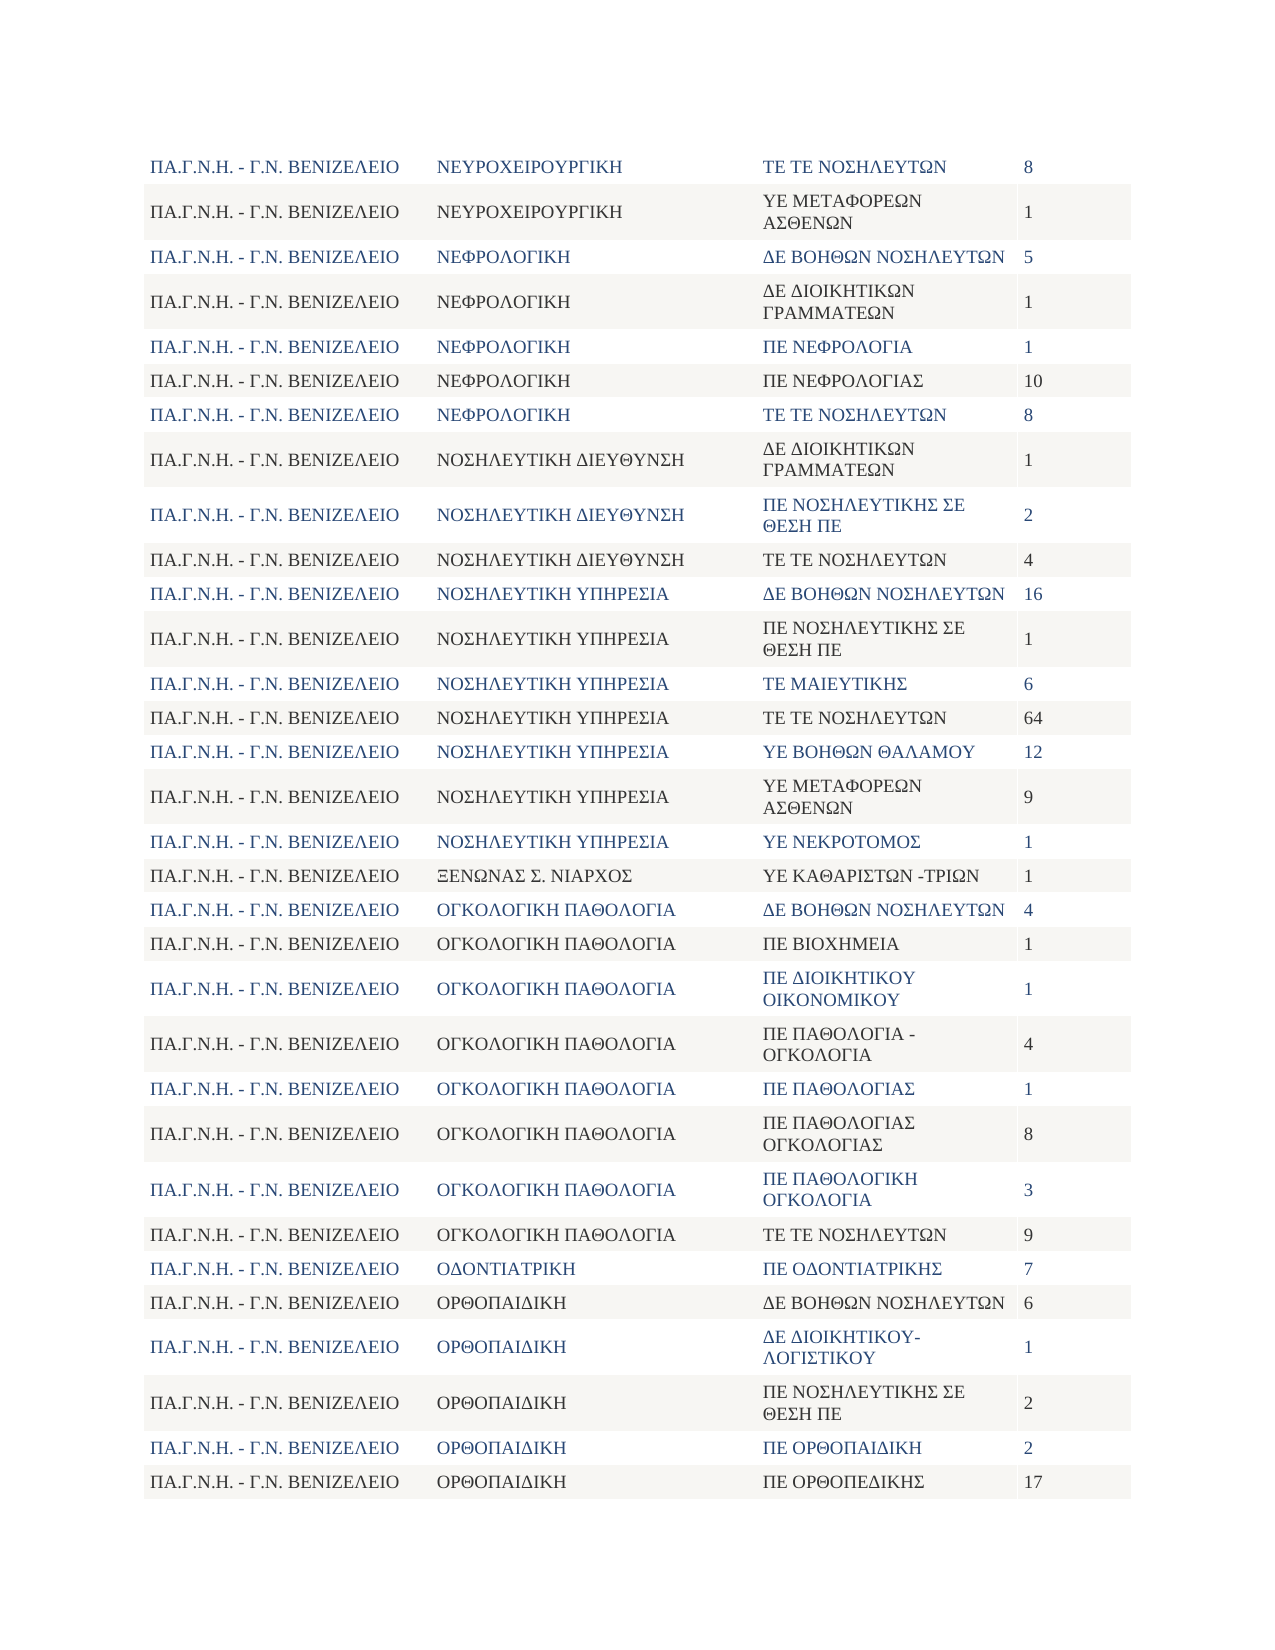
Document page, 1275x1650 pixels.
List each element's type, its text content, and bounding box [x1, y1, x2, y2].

table_cell 6 [1018, 1285, 1131, 1319]
table_cell ΥΕ ΝΕΚΡΟΤΟΜΟΣ [756, 824, 1017, 858]
table_cell 9 [1018, 769, 1131, 824]
table_cell ΠΕ ΔΙΟΙΚΗΤΙΚΟΥ ΟΙΚΟΝΟΜΙΚΟΥ [756, 961, 1017, 1016]
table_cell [144, 1465, 430, 1499]
table_cell ΠA.Γ.Ν.Η. - Γ.Ν. ΒΕΝΙΖΕΛΕΙΟ [144, 577, 430, 611]
table_cell ΔΕ ΒΟΗΘΩΝ ΝΟΣΗΛΕΥΤΩΝ [756, 893, 1017, 927]
table_cell ΥΕ ΜΕΤΑΦΟΡΕΩΝ ΑΣΘΕΝΩΝ [756, 769, 1017, 824]
table_cell 1 [1018, 961, 1131, 1016]
table_cell ΠA.Γ.Ν.Η. - Γ.Ν. ΒΕΝΙΖΕΛΕΙΟ [144, 432, 430, 487]
table_cell ΠA.Γ.Ν.Η. - Γ.Ν. ΒΕΝΙΖΕΛΕΙΟ [144, 543, 430, 577]
table_cell ΔΕ ΔΙΟΙΚΗΤΙΚΩΝ ΓΡΑΜΜΑΤΕΩΝ [756, 432, 1017, 487]
table_cell ΤΕ ΤΕ ΝΟΣΗΛΕΥΤΩΝ [756, 398, 1017, 432]
table_cell ΤΕ ΤΕ ΝΟΣΗΛΕΥΤΩΝ [756, 701, 1017, 735]
table_cell ΟΓΚΟΛΟΓΙΚΗ ΠΑΘΟΛΟΓΙΑ [430, 893, 756, 927]
table_cell ΠΕ ΝΕΦΡΟΛΟΓΙΑΣ [756, 364, 1017, 397]
table_cell 8 [1018, 1106, 1131, 1162]
table_cell ΝΕΥΡΟΧΕΙΡΟΥΡΓΙΚΗ [430, 184, 756, 240]
table_cell ΠA.Γ.Ν.Η. - Γ.Ν. ΒΕΝΙΖΕΛΕΙΟ [144, 398, 430, 432]
table_cell 1 [1018, 1319, 1131, 1375]
table_cell ΝΕΦΡΟΛΟΓΙΚΗ [430, 329, 756, 363]
table_cell ΝΟΣΗΛΕΥΤΙΚΗ ΥΠΗΡΕΣΙΑ [430, 769, 756, 824]
table_cell ΠΕ ΝΕΦΡΟΛΟΓΙΑ [756, 329, 1017, 363]
table_cell ΟΔΟΝΤΙΑΤΡΙΚΗ [430, 1251, 756, 1285]
table_cell ΠA.Γ.Ν.Η. - Γ.Ν. ΒΕΝΙΖΕΛΕΙΟ [144, 667, 430, 701]
table_cell ΤΕ ΤΕ ΝΟΣΗΛΕΥΤΩΝ [756, 150, 1017, 184]
table_cell ΠA.Γ.Ν.Η. - Γ.Ν. ΒΕΝΙΖΕΛΕΙΟ [144, 1431, 430, 1465]
table_cell ΟΡΘΟΠΑΙΔΙΚΗ [430, 1465, 756, 1499]
table_cell ΠA.Γ.Ν.Η. - Γ.Ν. ΒΕΝΙΖΕΛΕΙΟ [144, 1375, 430, 1431]
table_cell 4 [1018, 543, 1131, 577]
table_cell ΝΟΣΗΛΕΥΤΙΚΗ ΥΠΗΡΕΣΙΑ [430, 735, 756, 769]
table_cell ΝΟΣΗΛΕΥΤΙΚΗ ΔΙΕΥΘΥΝΣΗ [430, 432, 756, 487]
table_cell 16 [1018, 577, 1131, 611]
table_cell ΠΕ ΝΟΣΗΛΕΥΤΙΚΗΣ ΣΕ ΘΕΣΗ ΠΕ [756, 1375, 1017, 1431]
table_cell ΠΕ ΒΙΟΧΗΜΕΙΑ [756, 927, 1017, 961]
table_cell ΝΟΣΗΛΕΥΤΙΚΗ ΔΙΕΥΘΥΝΣΗ [430, 487, 756, 543]
table_cell ΝΕΦΡΟΛΟΓΙΚΗ [430, 364, 756, 397]
table_cell ΠΕ ΟΡΘΟΠΑΙΔΙΚΗ [756, 1431, 1017, 1465]
table_cell ΠA.Γ.Ν.Η. - Γ.Ν. ΒΕΝΙΖΕΛΕΙΟ [144, 1217, 430, 1251]
table_cell ΠA.Γ.Ν.Η. - Γ.Ν. ΒΕΝΙΖΕΛΕΙΟ [144, 927, 430, 961]
table_cell ΔΕ ΒΟΗΘΩΝ ΝΟΣΗΛΕΥΤΩΝ [756, 240, 1017, 274]
table_cell ΠΕ ΝΟΣΗΛΕΥΤΙΚΗΣ ΣΕ ΘΕΣΗ ΠΕ [756, 611, 1017, 667]
table_cell 1 [1018, 1072, 1131, 1106]
table_cell ΟΓΚΟΛΟΓΙΚΗ ΠΑΘΟΛΟΓΙΑ [430, 1217, 756, 1251]
table_cell ΠA.Γ.Ν.Η. - Γ.Ν. ΒΕΝΙΖΕΛΕΙΟ [144, 1072, 430, 1106]
table_cell ΟΓΚΟΛΟΓΙΚΗ ΠΑΘΟΛΟΓΙΑ [430, 1106, 756, 1162]
table_cell 2 [1018, 487, 1131, 543]
table_cell ΤΕ ΤΕ ΝΟΣΗΛΕΥΤΩΝ [756, 1217, 1017, 1251]
table_cell 5 [1018, 240, 1131, 274]
table_cell ΠA.Γ.Ν.Η. - Γ.Ν. ΒΕΝΙΖΕΛΕΙΟ [144, 487, 430, 543]
table_cell ΠΕ ΠΑΘΟΛΟΓΙΑΣ [756, 1072, 1017, 1106]
table_cell ΟΡΘΟΠΑΙΔΙΚΗ [430, 1431, 756, 1465]
table_cell ΝΟΣΗΛΕΥΤΙΚΗ ΥΠΗΡΕΣΙΑ [430, 611, 756, 667]
table_cell ΝΕΦΡΟΛΟΓΙΚΗ [430, 240, 756, 274]
table_cell ΟΡΘΟΠΑΙΔΙΚΗ [430, 1375, 756, 1431]
table_cell ΠA.Γ.Ν.Η. - Γ.Ν. ΒΕΝΙΖΕΛΕΙΟ [144, 1016, 430, 1072]
table_cell ΟΓΚΟΛΟΓΙΚΗ ΠΑΘΟΛΟΓΙΑ [430, 1016, 756, 1072]
table_cell 1 [1018, 329, 1131, 363]
table_cell ΥΕ ΜΕΤΑΦΟΡΕΩΝ ΑΣΘΕΝΩΝ [756, 184, 1017, 240]
table_cell ΠA.Γ.Ν.Η. - Γ.Ν. ΒΕΝΙΖΕΛΕΙΟ [144, 364, 430, 397]
table_cell 8 [1018, 150, 1131, 184]
table_cell ΥΕ ΚΑΘΑΡΙΣΤΩΝ -ΤΡΙΩΝ [756, 859, 1017, 892]
table_cell 4 [1018, 893, 1131, 927]
table_cell 1 [1018, 824, 1131, 858]
table_cell ΞΕΝΩΝΑΣ Σ. ΝΙΑΡΧΟΣ [430, 859, 756, 892]
table_cell 4 [1018, 1016, 1131, 1072]
table_cell ΠΕ ΟΔΟΝΤΙΑΤΡΙΚΗΣ [756, 1251, 1017, 1285]
table_cell 1 [1018, 927, 1131, 961]
table_cell ΠΕ ΠΑΘΟΛΟΓΙΑΣ ΟΓΚΟΛΟΓΙΑΣ [756, 1106, 1017, 1162]
table_cell ΔΕ ΔΙΟΙΚΗΤΙΚΩΝ ΓΡΑΜΜΑΤΕΩΝ [756, 274, 1017, 329]
table_cell ΠA.Γ.Ν.Η. - Γ.Ν. ΒΕΝΙΖΕΛΕΙΟ [144, 1319, 430, 1375]
table_cell ΠA.Γ.Ν.Η. - Γ.Ν. ΒΕΝΙΖΕΛΕΙΟ [144, 240, 430, 274]
table_cell ΟΡΘΟΠΑΙΔΙΚΗ [430, 1285, 756, 1319]
table_cell ΠA.Γ.Ν.Η. - Γ.Ν. ΒΕΝΙΖΕΛΕΙΟ [144, 701, 430, 735]
table_cell 2 [1018, 1375, 1131, 1431]
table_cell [144, 150, 430, 184]
table_cell ΝΟΣΗΛΕΥΤΙΚΗ ΥΠΗΡΕΣΙΑ [430, 667, 756, 701]
table_cell 1 [1018, 432, 1131, 487]
table_cell ΔΕ ΒΟΗΘΩΝ ΝΟΣΗΛΕΥΤΩΝ [756, 1285, 1017, 1319]
table_cell ΝΟΣΗΛΕΥΤΙΚΗ ΥΠΗΡΕΣΙΑ [430, 824, 756, 858]
table_cell ΠA.Γ.Ν.Η. - Γ.Ν. ΒΕΝΙΖΕΛΕΙΟ [144, 769, 430, 824]
table_cell ΝΟΣΗΛΕΥΤΙΚΗ ΔΙΕΥΘΥΝΣΗ [430, 543, 756, 577]
table_cell 6 [1018, 667, 1131, 701]
table_cell 8 [1018, 398, 1131, 432]
table_cell 17 [1018, 1465, 1131, 1499]
table_cell ΟΓΚΟΛΟΓΙΚΗ ΠΑΘΟΛΟΓΙΑ [430, 1162, 756, 1217]
table_cell 64 [1018, 701, 1131, 735]
table_cell ΔΕ ΒΟΗΘΩΝ ΝΟΣΗΛΕΥΤΩΝ [756, 577, 1017, 611]
table_cell ΠA.Γ.Ν.Η. - Γ.Ν. ΒΕΝΙΖΕΛΕΙΟ [144, 329, 430, 363]
table_cell 9 [1018, 1217, 1131, 1251]
table_cell ΝΕΦΡΟΛΟΓΙΚΗ [430, 398, 756, 432]
table_cell ΤΕ ΜΑΙΕΥΤΙΚΗΣ [756, 667, 1017, 701]
table_cell ΠA.Γ.Ν.Η. - Γ.Ν. ΒΕΝΙΖΕΛΕΙΟ [144, 611, 430, 667]
table_cell ΠA.Γ.Ν.Η. - Γ.Ν. ΒΕΝΙΖΕΛΕΙΟ [144, 1162, 430, 1217]
table_cell ΟΓΚΟΛΟΓΙΚΗ ΠΑΘΟΛΟΓΙΑ [430, 1072, 756, 1106]
table_cell ΟΓΚΟΛΟΓΙΚΗ ΠΑΘΟΛΟΓΙΑ [430, 961, 756, 1016]
table_cell ΥΕ ΒΟΗΘΩΝ ΘΑΛΑΜΟΥ [756, 735, 1017, 769]
table_cell ΠA.Γ.Ν.Η. - Γ.Ν. ΒΕΝΙΖΕΛΕΙΟ [144, 961, 430, 1016]
table_cell 2 [1018, 1431, 1131, 1465]
table_cell ΠA.Γ.Ν.Η. - Γ.Ν. ΒΕΝΙΖΕΛΕΙΟ [144, 893, 430, 927]
table_cell 1 [1018, 611, 1131, 667]
table_cell ΟΡΘΟΠΑΙΔΙΚΗ [430, 1319, 756, 1375]
table_cell 12 [1018, 735, 1131, 769]
table_cell 10 [1018, 364, 1131, 397]
table_cell ΠA.Γ.Ν.Η. - Γ.Ν. ΒΕΝΙΖΕΛΕΙΟ [144, 274, 430, 329]
table_cell ΠΕ ΟΡΘΟΠΕΔΙΚΗΣ [756, 1465, 1017, 1499]
table_cell ΠA.Γ.Ν.Η. - Γ.Ν. ΒΕΝΙΖΕΛΕΙΟ [144, 1285, 430, 1319]
table_cell ΟΓΚΟΛΟΓΙΚΗ ΠΑΘΟΛΟΓΙΑ [430, 927, 756, 961]
table_cell 1 [1018, 859, 1131, 892]
table_cell ΠA.Γ.Ν.Η. - Γ.Ν. ΒΕΝΙΖΕΛΕΙΟ [144, 824, 430, 858]
table_cell ΠA.Γ.Ν.Η. - Γ.Ν. ΒΕΝΙΖΕΛΕΙΟ [144, 735, 430, 769]
table_cell ΠA.Γ.Ν.Η. - Γ.Ν. ΒΕΝΙΖΕΛΕΙΟ [144, 184, 430, 240]
table_cell ΠΕ ΝΟΣΗΛΕΥΤΙΚΗΣ ΣΕ ΘΕΣΗ ΠΕ [756, 487, 1017, 543]
table_cell 3 [1018, 1162, 1131, 1217]
table_cell ΝΟΣΗΛΕΥΤΙΚΗ ΥΠΗΡΕΣΙΑ [430, 701, 756, 735]
table_cell ΝΟΣΗΛΕΥΤΙΚΗ ΥΠΗΡΕΣΙΑ [430, 577, 756, 611]
table_cell ΝΕΥΡΟΧΕΙΡΟΥΡΓΙΚΗ [430, 150, 756, 184]
table_cell ΠA.Γ.Ν.Η. - Γ.Ν. ΒΕΝΙΖΕΛΕΙΟ [144, 859, 430, 892]
table_cell ΠA.Γ.Ν.Η. - Γ.Ν. ΒΕΝΙΖΕΛΕΙΟ [144, 1106, 430, 1162]
table_cell ΝΕΦΡΟΛΟΓΙΚΗ [430, 274, 756, 329]
table_cell ΠA.Γ.Ν.Η. - Γ.Ν. ΒΕΝΙΖΕΛΕΙΟ [144, 1251, 430, 1285]
table_cell ΔΕ ΔΙΟΙΚΗΤΙΚΟΥ-ΛΟΓΙΣΤΙΚΟΥ [756, 1319, 1017, 1375]
table_cell ΠΕ ΠΑΘΟΛΟΓΙΚΗ ΟΓΚΟΛΟΓΙΑ [756, 1162, 1017, 1217]
table_cell 1 [1018, 274, 1131, 329]
table_cell ΤΕ ΤΕ ΝΟΣΗΛΕΥΤΩΝ [756, 543, 1017, 577]
table_cell 1 [1018, 184, 1131, 240]
table_cell ΠΕ ΠΑΘΟΛΟΓΙΑ - ΟΓΚΟΛΟΓΙΑ [756, 1016, 1017, 1072]
table_cell 7 [1018, 1251, 1131, 1285]
